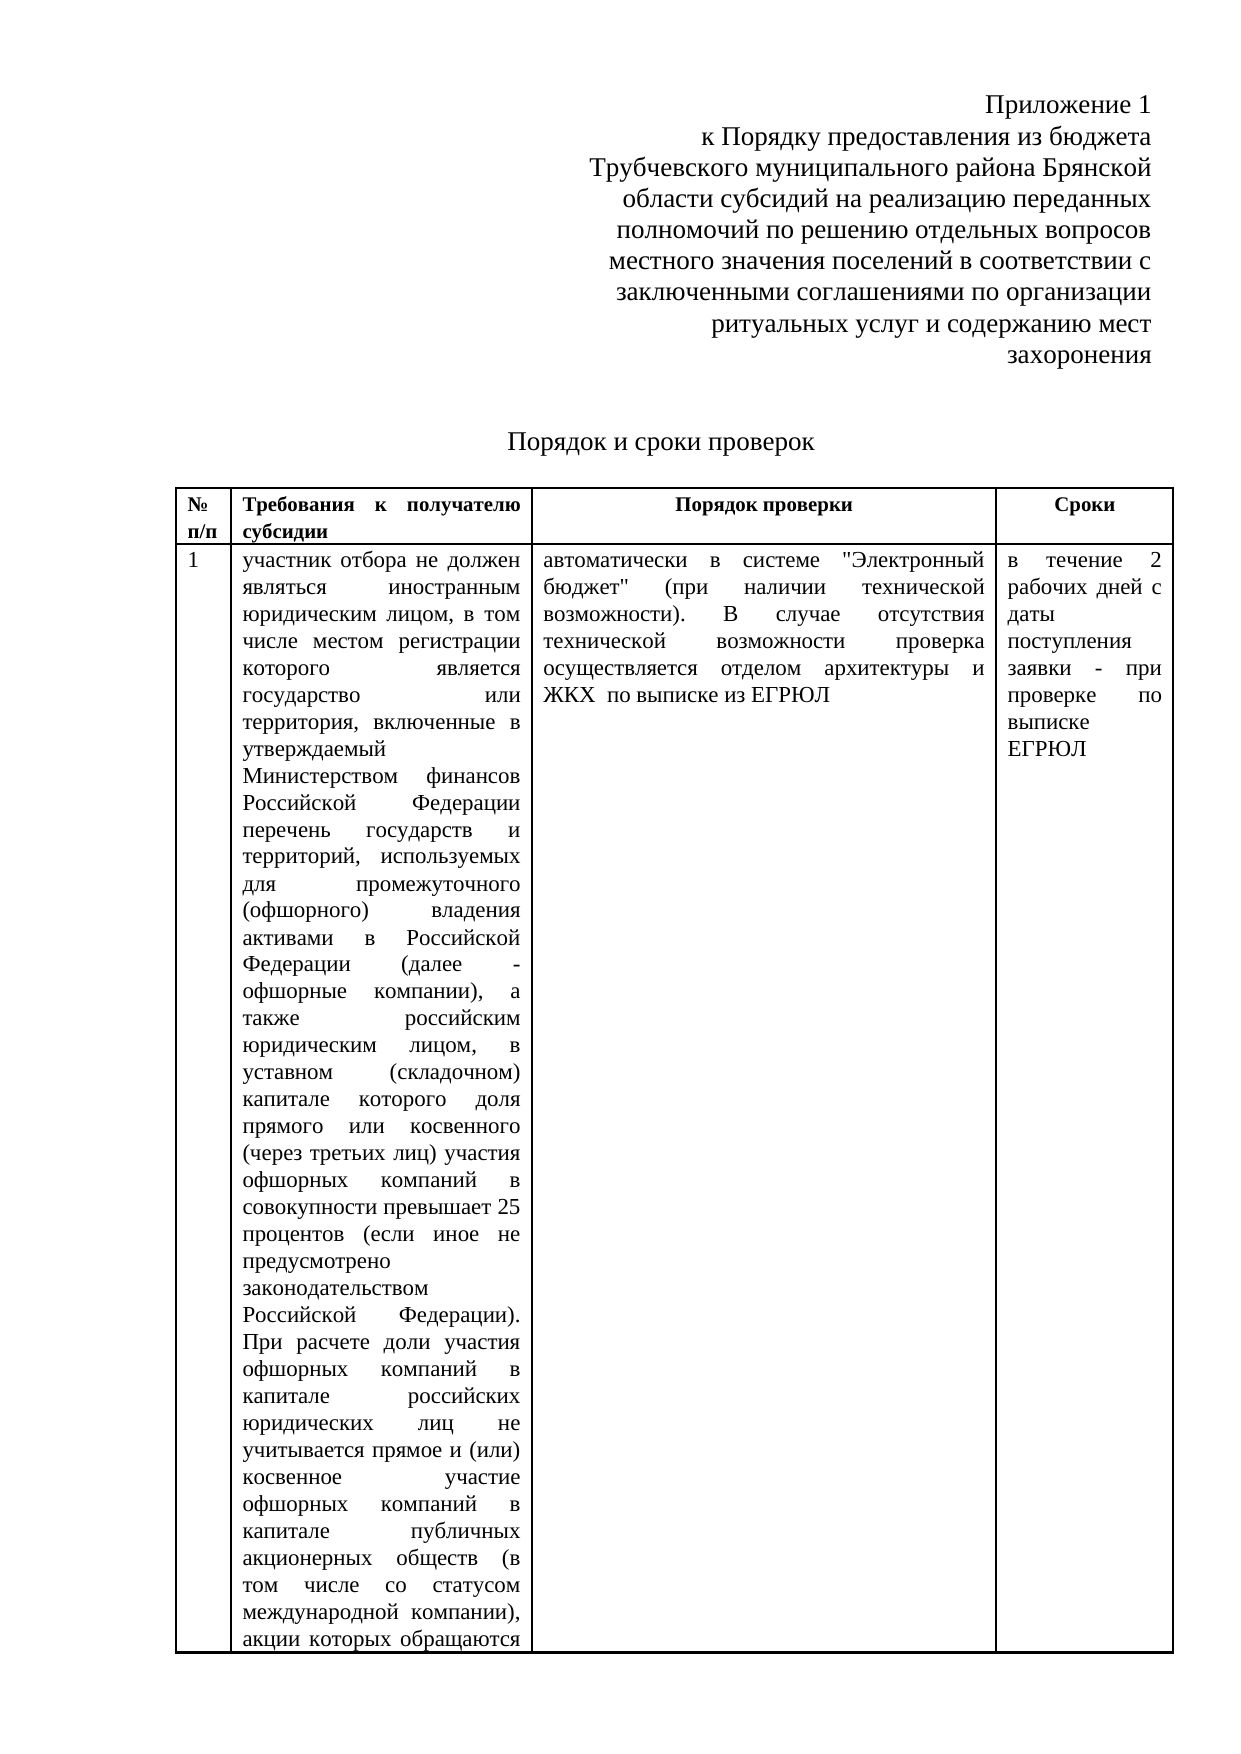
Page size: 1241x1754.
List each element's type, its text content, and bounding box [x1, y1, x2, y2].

table_header № п/п [177, 489, 230, 543]
text ритуальных услуг и содержанию мест [177, 307, 1152, 338]
text местного значения поселений в соответствии с [177, 244, 1152, 276]
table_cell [533, 545, 995, 1651]
text заключенными соглашениями по организации [177, 276, 1152, 307]
table_header Требования к получателю субсидии [232, 489, 531, 543]
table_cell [997, 545, 1172, 1651]
text области субсидий на реализацию переданных [177, 182, 1152, 213]
table_header Сроки [997, 489, 1172, 543]
text полномочий по решению отдельных вопросов [177, 213, 1152, 244]
text захоронения [177, 338, 1152, 369]
text к Порядку предоставления из бюджета [177, 120, 1152, 151]
table_header Порядок проверки [533, 489, 995, 543]
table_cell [232, 545, 531, 1651]
text Порядок и сроки проверок [177, 424, 1152, 456]
text Приложение 1 [177, 89, 1152, 120]
text Трубчевского муниципального района Брянской [177, 151, 1152, 182]
table_cell 1 [177, 545, 230, 1651]
